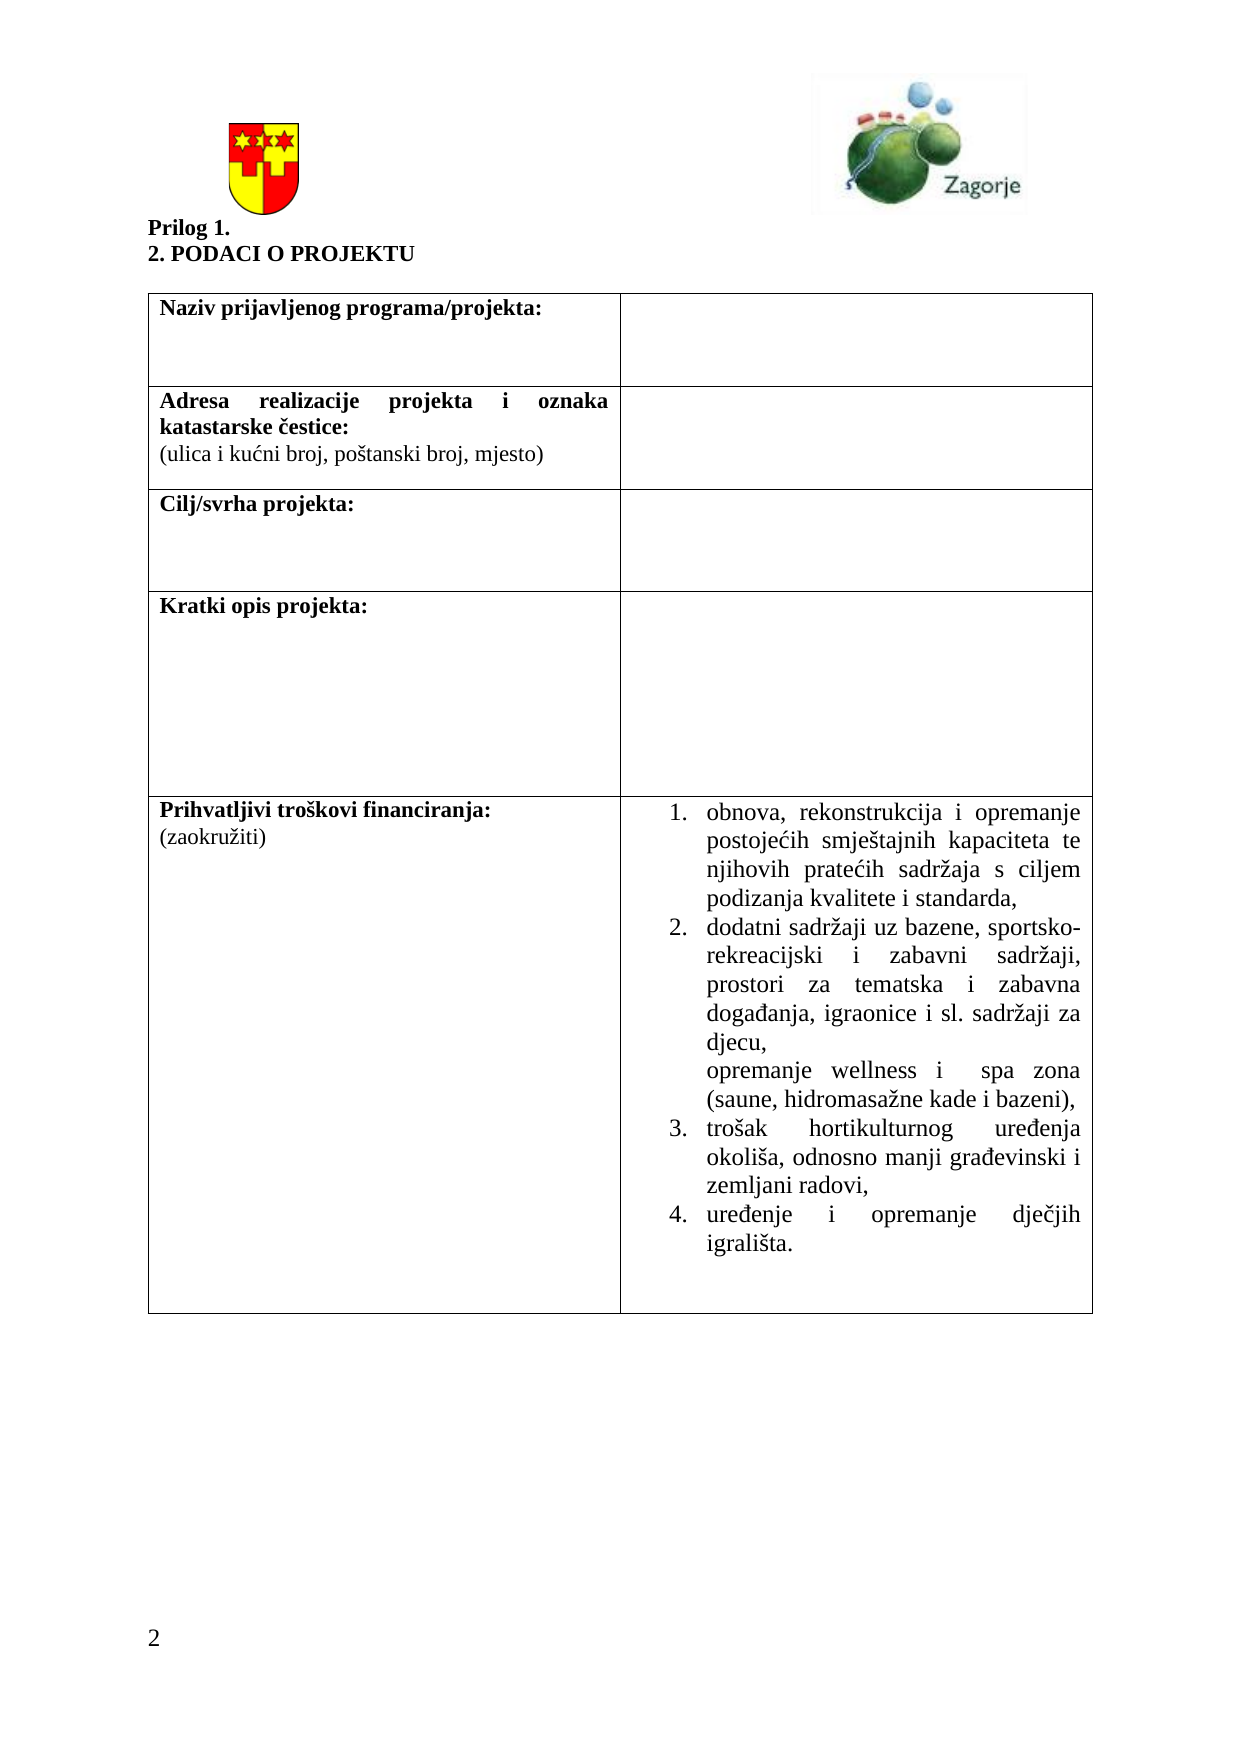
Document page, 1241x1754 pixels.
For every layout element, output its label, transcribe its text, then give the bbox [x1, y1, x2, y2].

table_cell [621, 592, 1092, 796]
table_cell Kratki opis projekta: [149, 592, 620, 796]
table_cell obnova, rekonstrukcija i opremanje postojećih smještajnih kapaciteta te njihovih pratećih sadržaja s ciljem podizanja kvalitete i standarda, dodatni sadržaji uz bazene, sportsko-rekreacijski i zabavni sadržaji, prostori za tematska i zabavna događanja, igraonice i sl. sadržaji za djecu, opremanje wellness i spa zona (saune, hidromasažne kade i bazeni), trošak hortikulturnog uređenja okoliša, odnosno manji građevinski i zemljani radovi, uređenje i opremanje dječjih igrališta. [621, 797, 1092, 1313]
table_cell [621, 490, 1092, 591]
text 2. PODACI O PROJEKTU [148, 241, 1093, 267]
picture [811, 73, 1028, 215]
table_cell Cilj/svrha projekta: [149, 490, 620, 591]
table_cell Adresa realizacije projekta i oznaka katastarske čestice: (ulica i kućni broj, poštanski broj, mjesto) [149, 387, 620, 489]
table_header Naziv prijavljenog programa/projekta: [149, 294, 620, 386]
picture [228, 123, 299, 215]
table_cell [621, 387, 1092, 489]
table_cell Prihvatljivi troškovi financiranja: (zaokružiti) [149, 797, 620, 1313]
table_header [621, 294, 1092, 386]
